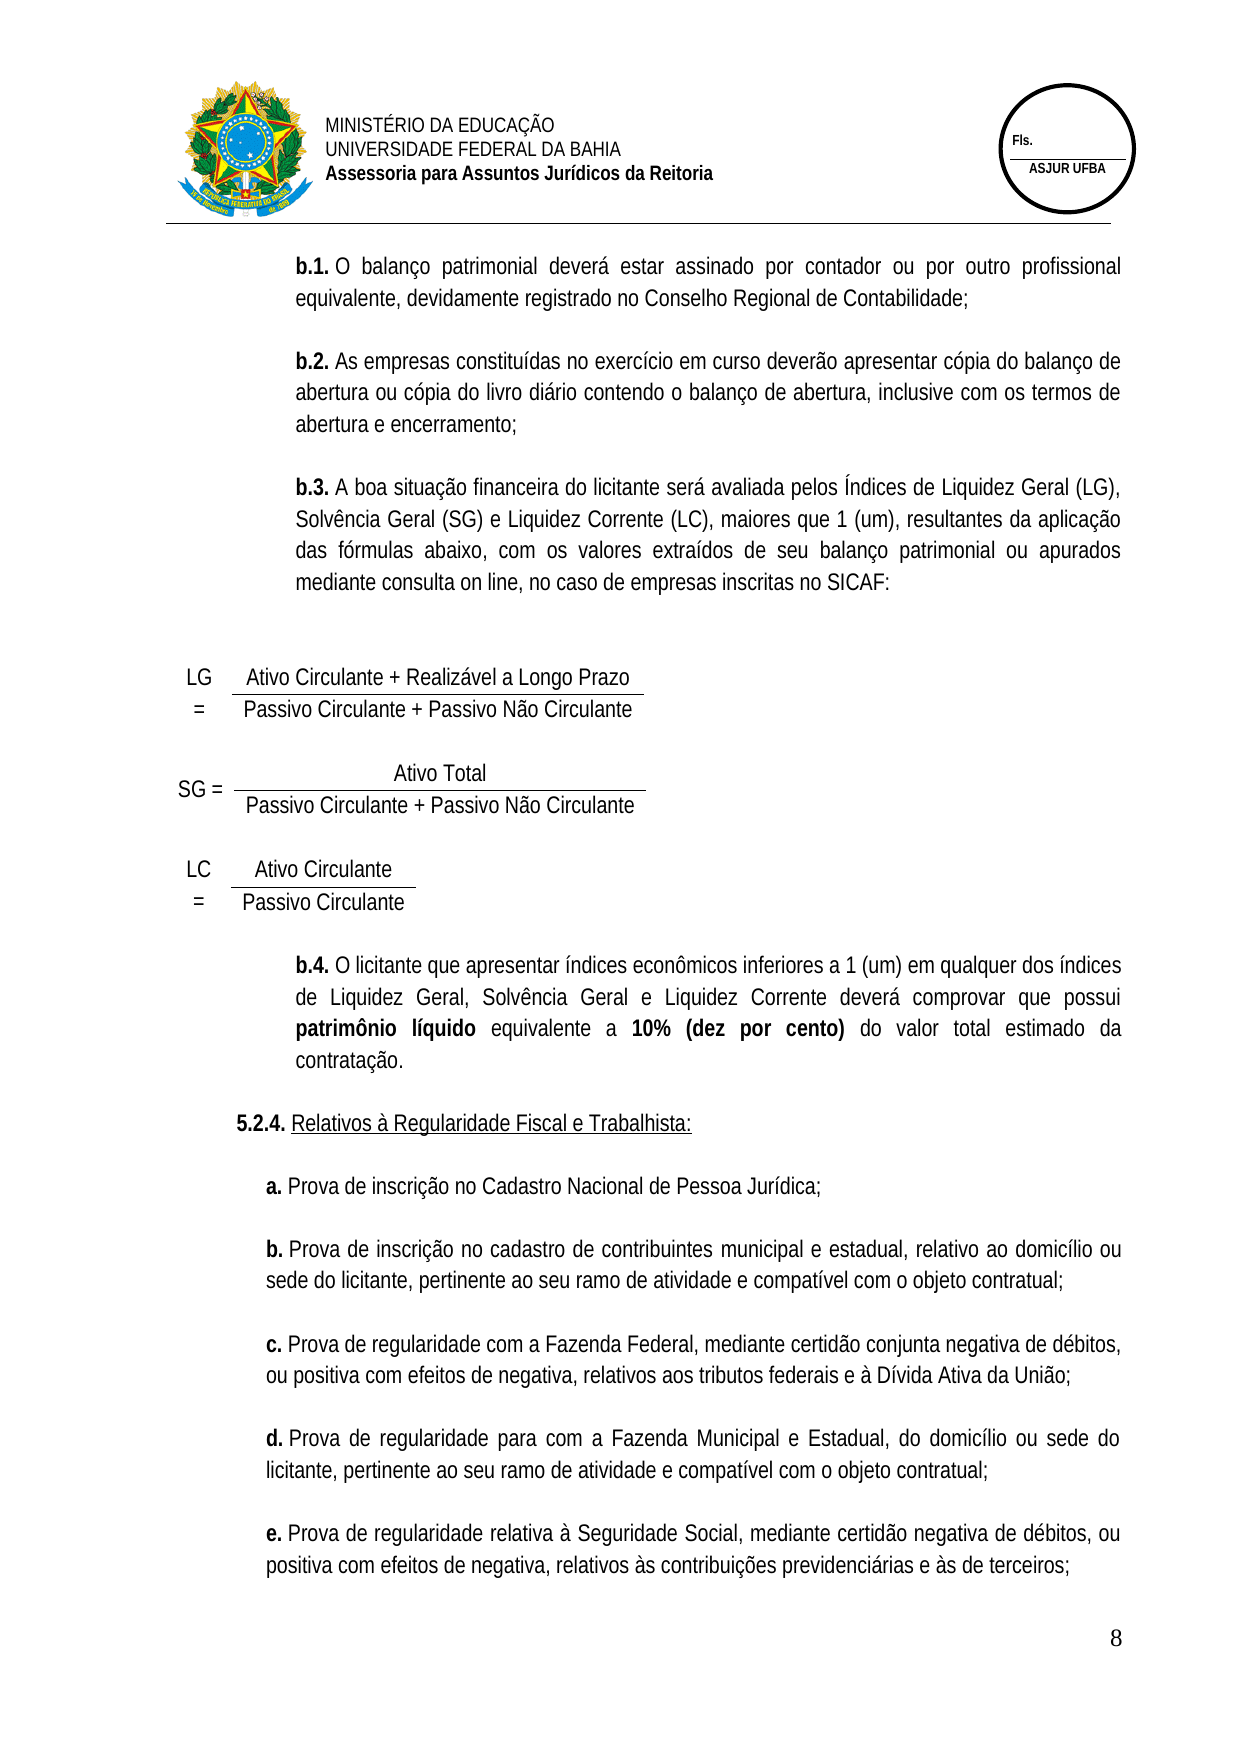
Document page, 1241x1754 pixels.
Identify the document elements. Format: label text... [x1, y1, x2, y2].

table_cell Passivo Circulante [231, 888, 416, 919]
table_header SG = [166, 759, 234, 823]
table_header LC = [166, 855, 231, 919]
table_header Ativo Circulante [231, 855, 416, 887]
list Prova de regularidade relativa à Seguridade Social, mediante certidão negativa de débitos, ou positiva com efeitos de negativa, relativos às contribuições previdenciárias e às de terceiros; [266, 1519, 1122, 1578]
list O balanço patrimonial deverá estar assinado por contador ou por outro profissional equivalente, devidamente registrado no Conselho Regional de Contabilidade; [295, 252, 1122, 311]
list O licitante que apresentar índices econômicos inferiores a 1 (um) em qualquer dos índices de Liquidez Geral, Solvência Geral e Liquidez Corrente deverá comprovar que possui patrimônio líquido equivalente a 10% (dez por cento) do valor total estimado da contratação. [295, 951, 1122, 1073]
table_header Ativo Total [234, 759, 646, 790]
table_cell Passivo Circulante + Passivo Não Circulante [234, 791, 646, 823]
list As empresas constituídas no exercício em curso deverão apresentar cópia do balanço de abertura ou cópia do livro diário contendo o balanço de abertura, inclusive com os termos de abertura e encerramento; [295, 347, 1122, 437]
list Prova de inscrição no Cadastro Nacional de Pessoa Jurídica; [266, 1172, 1122, 1199]
table_header Ativo Circulante + Realizável a Longo Prazo [232, 663, 644, 694]
table_cell Passivo Circulante + Passivo Não Circulante [232, 695, 644, 727]
list A boa situação financeira do licitante será avaliada pelos Índices de Liquidez Geral (LG), Solvência Geral (SG) e Liquidez Corrente (LC), maiores que 1 (um), resultantes da aplicação das fórmulas abaixo, com os valores extraídos de seu balanço patrimonial ou apurados mediante consulta on line, no caso de empresas inscritas no SICAF: [295, 473, 1122, 595]
list Prova de regularidade com a Fazenda Federal, mediante certidão conjunta negativa de débitos, ou positiva com efeitos de negativa, relativos aos tributos federais e à Dívida Ativa da União; [266, 1330, 1122, 1389]
picture [177, 81, 313, 217]
table_header LG = [166, 663, 232, 727]
list Prova de inscrição no cadastro de contribuintes municipal e estadual, relativo ao domicílio ou sede do licitante, pertinente ao seu ramo de atividade e compatível com o objeto contratual; [266, 1235, 1122, 1294]
list Relativos à Regularidade Fiscal e Trabalhista: [236, 1109, 1122, 1136]
list Prova de regularidade para com a Fazenda Municipal e Estadual, do domicílio ou sede do licitante, pertinente ao seu ramo de atividade e compatível com o objeto contratual; [266, 1424, 1122, 1483]
